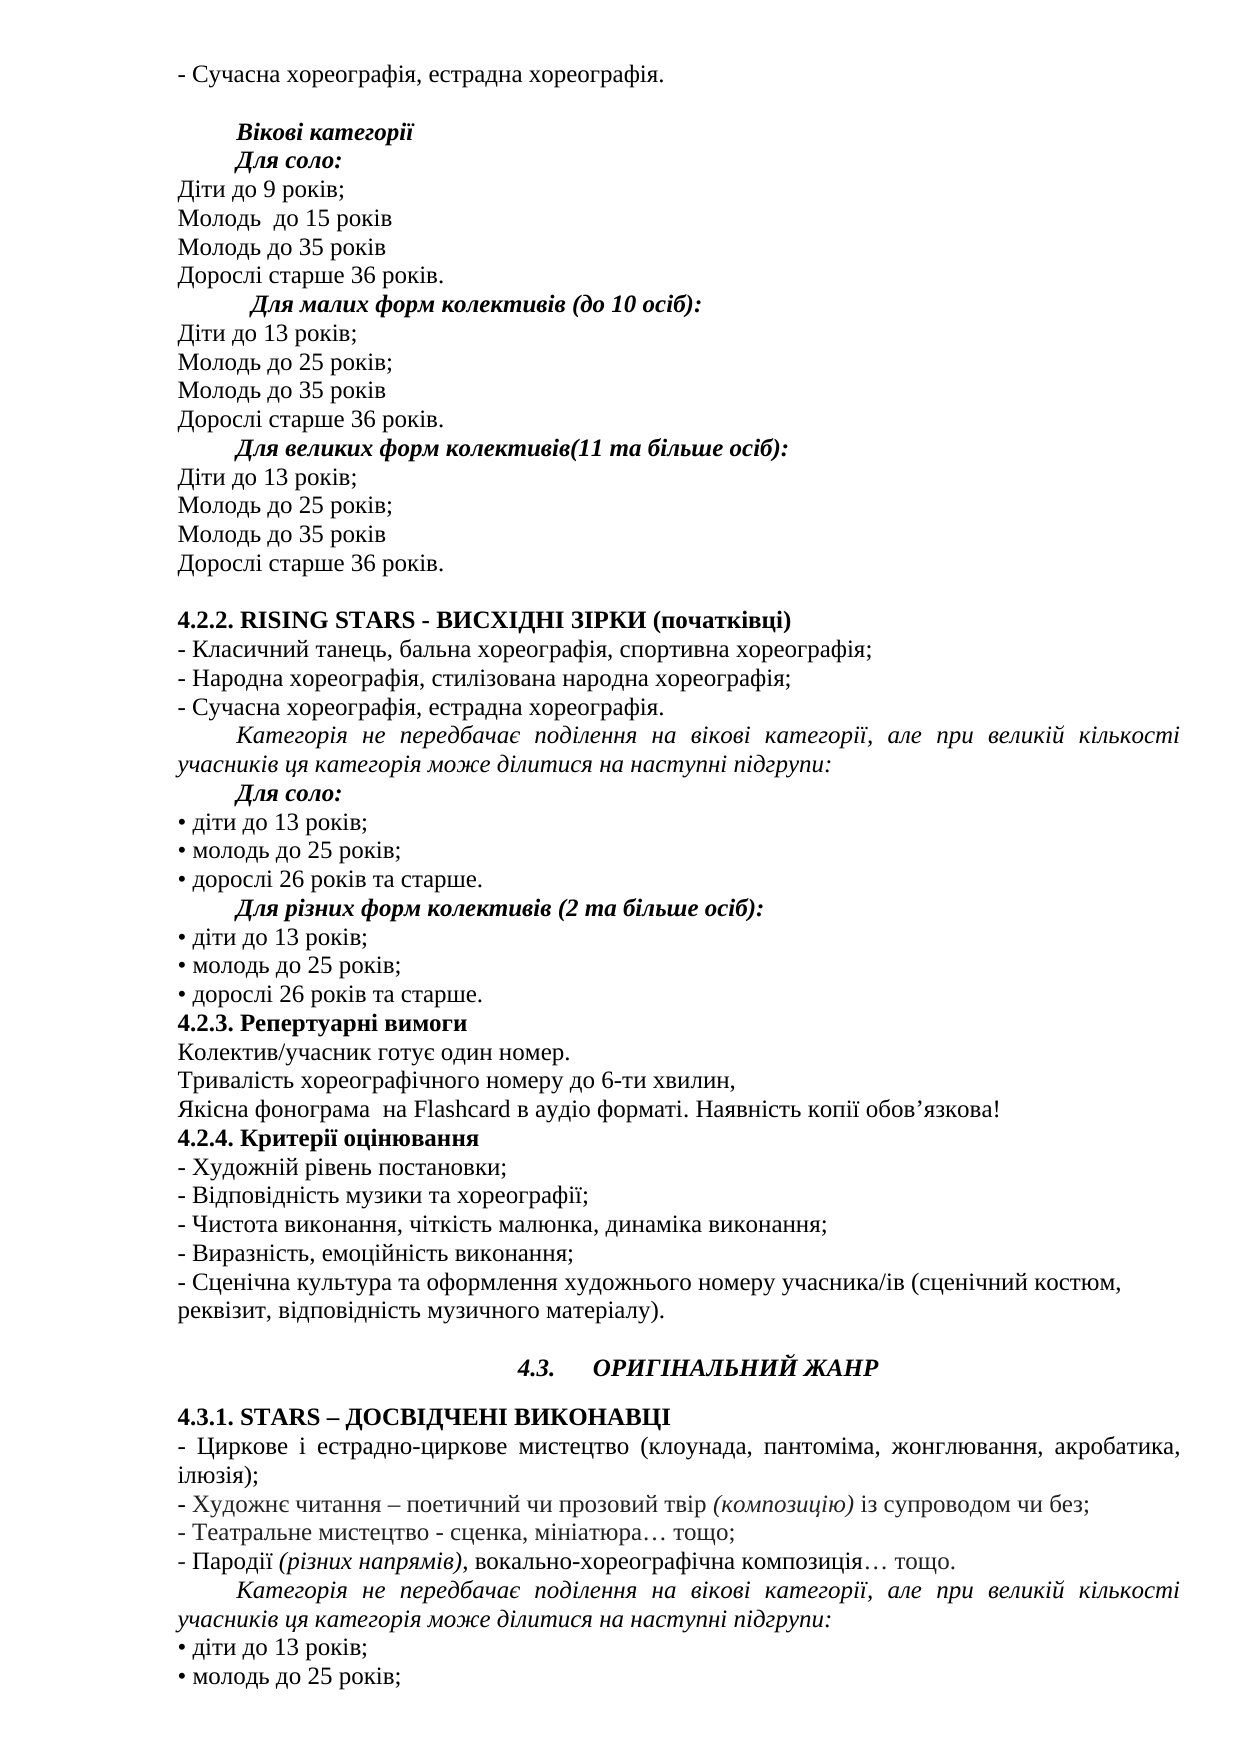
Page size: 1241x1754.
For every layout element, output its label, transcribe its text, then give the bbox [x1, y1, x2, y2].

text Категорія не передбачає поділення на вікові категорії, але при великій кількості учасників ця категорія може ділитися на наступні підгрупи: [177, 1575, 1181, 1632]
text • молодь до 25 років; [177, 1661, 1181, 1690]
text 4.2.2. RISING STARS - ВИСХІДНІ ЗІРКИ (початківці) [177, 605, 1181, 634]
text - Сучасна хореографія, естрадна хореографія. [177, 692, 1181, 720]
text Якісна фонограма на Flashcard в аудіо форматі. Наявність копії обов’язкова! [177, 1094, 1181, 1123]
text Для соло: [177, 778, 1181, 807]
text Молодь до 15 років [177, 203, 1181, 232]
text - Народна хореографія, стилізована народна хореографія; [177, 663, 1181, 692]
text Вікові категорії [177, 117, 1181, 145]
text Колектив/учасник готує один номер. [177, 1037, 1181, 1065]
text • діти до 13 років; [177, 807, 1181, 835]
text • діти до 13 років; [177, 1632, 1181, 1661]
text Молодь до 25 років; [177, 490, 1181, 519]
text Дорослі старше 36 років. [177, 404, 1181, 433]
text Молодь до 35 років [177, 375, 1181, 404]
text - Сценічна культура та оформлення художнього номеру учасника/ів (сценічний костюм, реквізит, відповідність музичного матеріалу). [177, 1267, 1181, 1324]
text Дорослі старше 36 років. [177, 260, 1181, 289]
text • діти до 13 років; [177, 922, 1181, 950]
text Тривалість хореографічного номеру до 6-ти хвилин, [177, 1065, 1181, 1094]
text - Класичний танець, бальна хореографія, спортивна хореографія; [177, 634, 1181, 663]
text • молодь до 25 років; [177, 835, 1181, 864]
text Діти до 13 років; [177, 462, 1181, 490]
text Для соло: [177, 145, 1181, 174]
text - Пародії (різних напрямів), вокально-хореографічна композиція… тощо. [177, 1546, 1181, 1575]
text • дорослі 26 років та старше. [177, 979, 1181, 1008]
text Для різних форм колективів (2 та більше осіб): [177, 893, 1181, 922]
text Категорія не передбачає поділення на вікові категорії, але при великій кількості учасників ця категорія може ділитися на наступні підгрупи: [177, 720, 1181, 778]
list ОРИГІНАЛЬНИЙ ЖАНР [215, 1353, 1181, 1382]
text • дорослі 26 років та старше. [177, 864, 1181, 893]
text • молодь до 25 років; [177, 950, 1181, 979]
text - Сучасна хореографія, естрадна хореографія. [177, 59, 1181, 88]
text - Відповідність музики та хореографії; [177, 1180, 1181, 1209]
text Дорослі старше 36 років. [177, 548, 1181, 577]
text - Чистота виконання, чіткість малюнка, динаміка виконання; [177, 1209, 1181, 1238]
text Діти до 13 років; [177, 318, 1181, 347]
text Молодь до 35 років [177, 232, 1181, 260]
text Для великих форм колективів(11 та більше осіб): [177, 433, 1181, 462]
text Для малих форм колективів (до 10 осіб): [177, 289, 1181, 318]
text Молодь до 25 років; [177, 347, 1181, 375]
text - Художній рівень постановки; [177, 1152, 1181, 1180]
text Діти до 9 років; [177, 174, 1181, 203]
text Молодь до 35 років [177, 519, 1181, 548]
text - Циркове і естрадно-циркове мистецтво (клоунада, пантоміма, жонглювання, акробатика, ілюзія); [177, 1431, 1181, 1489]
text - Художнє читання – поетичний чи прозовий твір (композицію) із супроводом чи без; [177, 1489, 1181, 1517]
text 4.3.1. STARS – ДОСВІДЧЕНІ ВИКОНАВЦІ [177, 1402, 1181, 1431]
text - Виразність, емоційність виконання; [177, 1238, 1181, 1267]
text - Театральне мистецтво - сценка, мініатюра… тощо; [177, 1517, 1181, 1546]
text 4.2.4. Критерії оцінювання [177, 1123, 1181, 1152]
text 4.2.3. Репертуарні вимоги [177, 1008, 1181, 1037]
